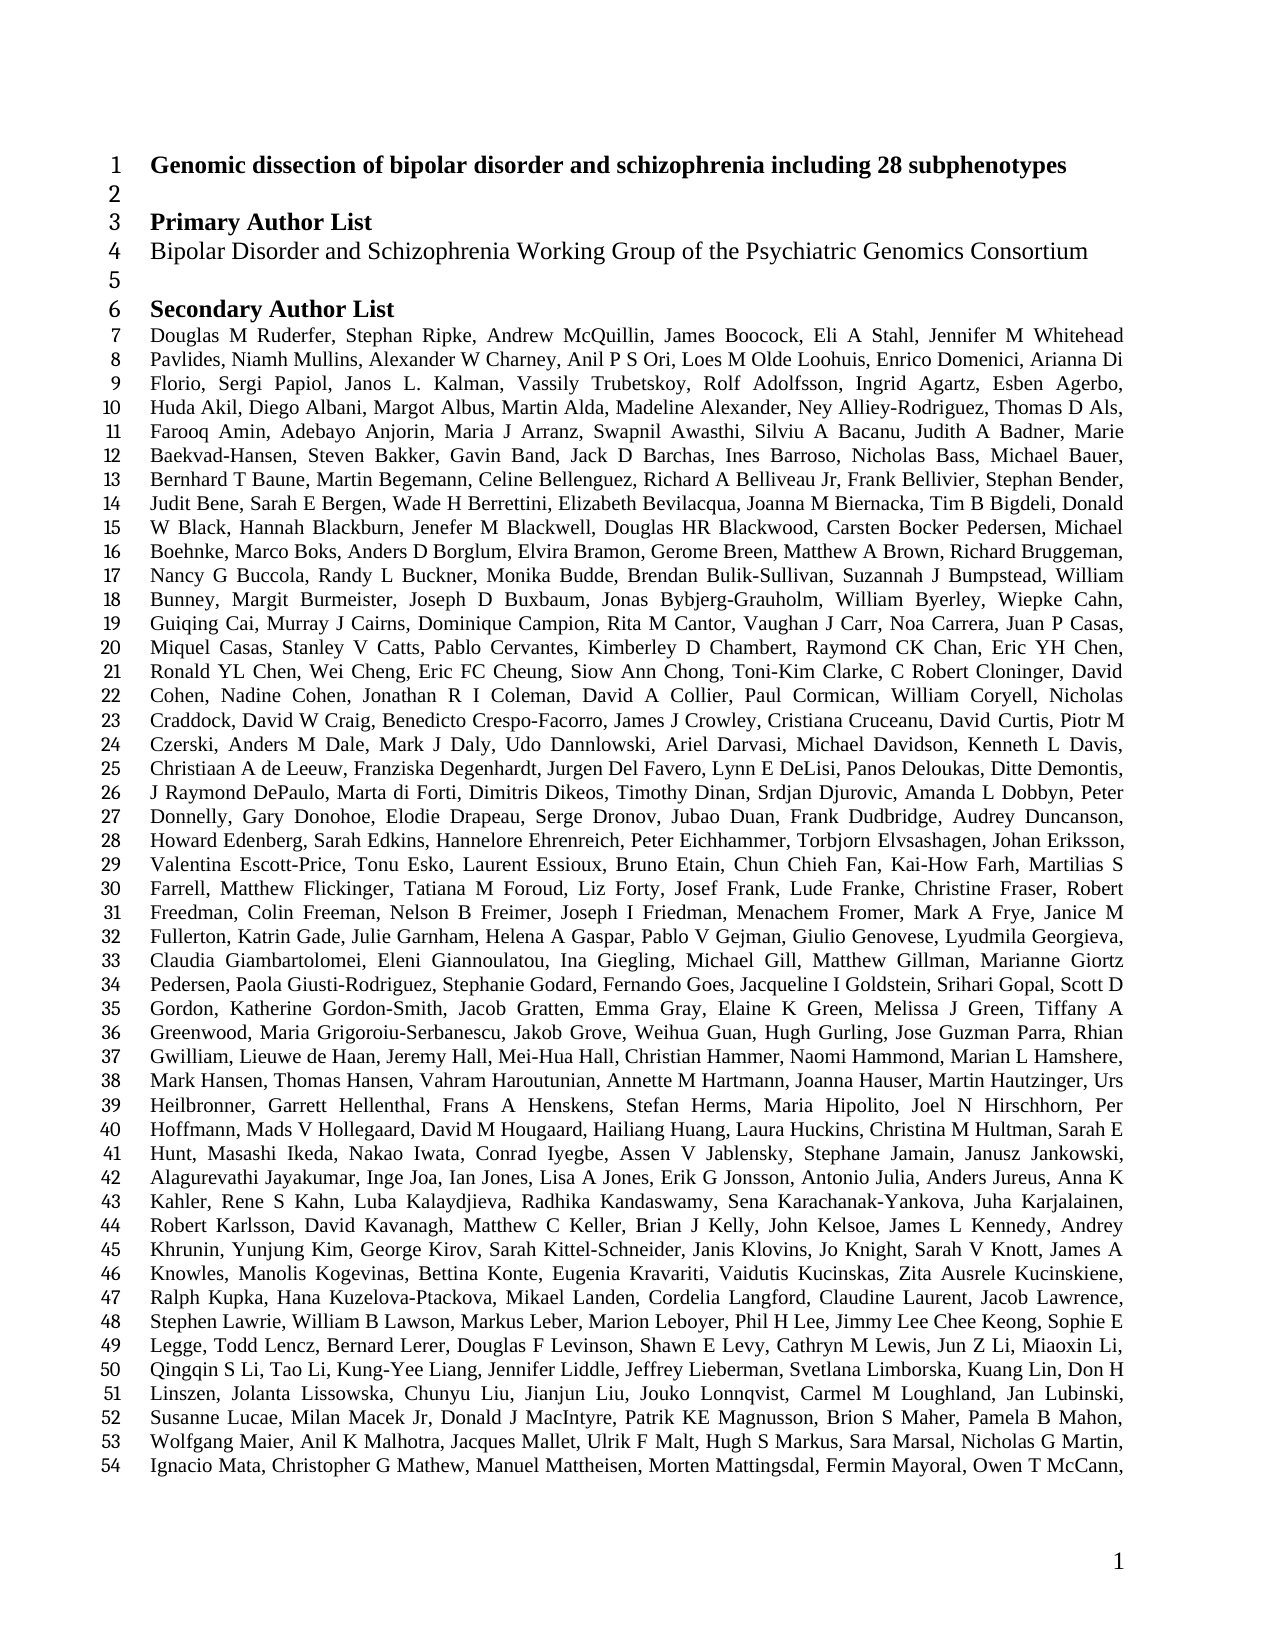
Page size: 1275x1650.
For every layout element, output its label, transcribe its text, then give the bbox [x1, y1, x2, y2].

text Bipolar Disorder and Schizophrenia Working Group of the Psychiatric Genomics Consortium [150, 236, 1125, 265]
text Secondary Author List [150, 294, 1125, 322]
text Primary Author List [150, 207, 1125, 236]
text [150, 322, 1125, 1477]
text Genomic dissection of bipolar disorder and schizophrenia including 28 subphenotypes [150, 150, 1125, 179]
